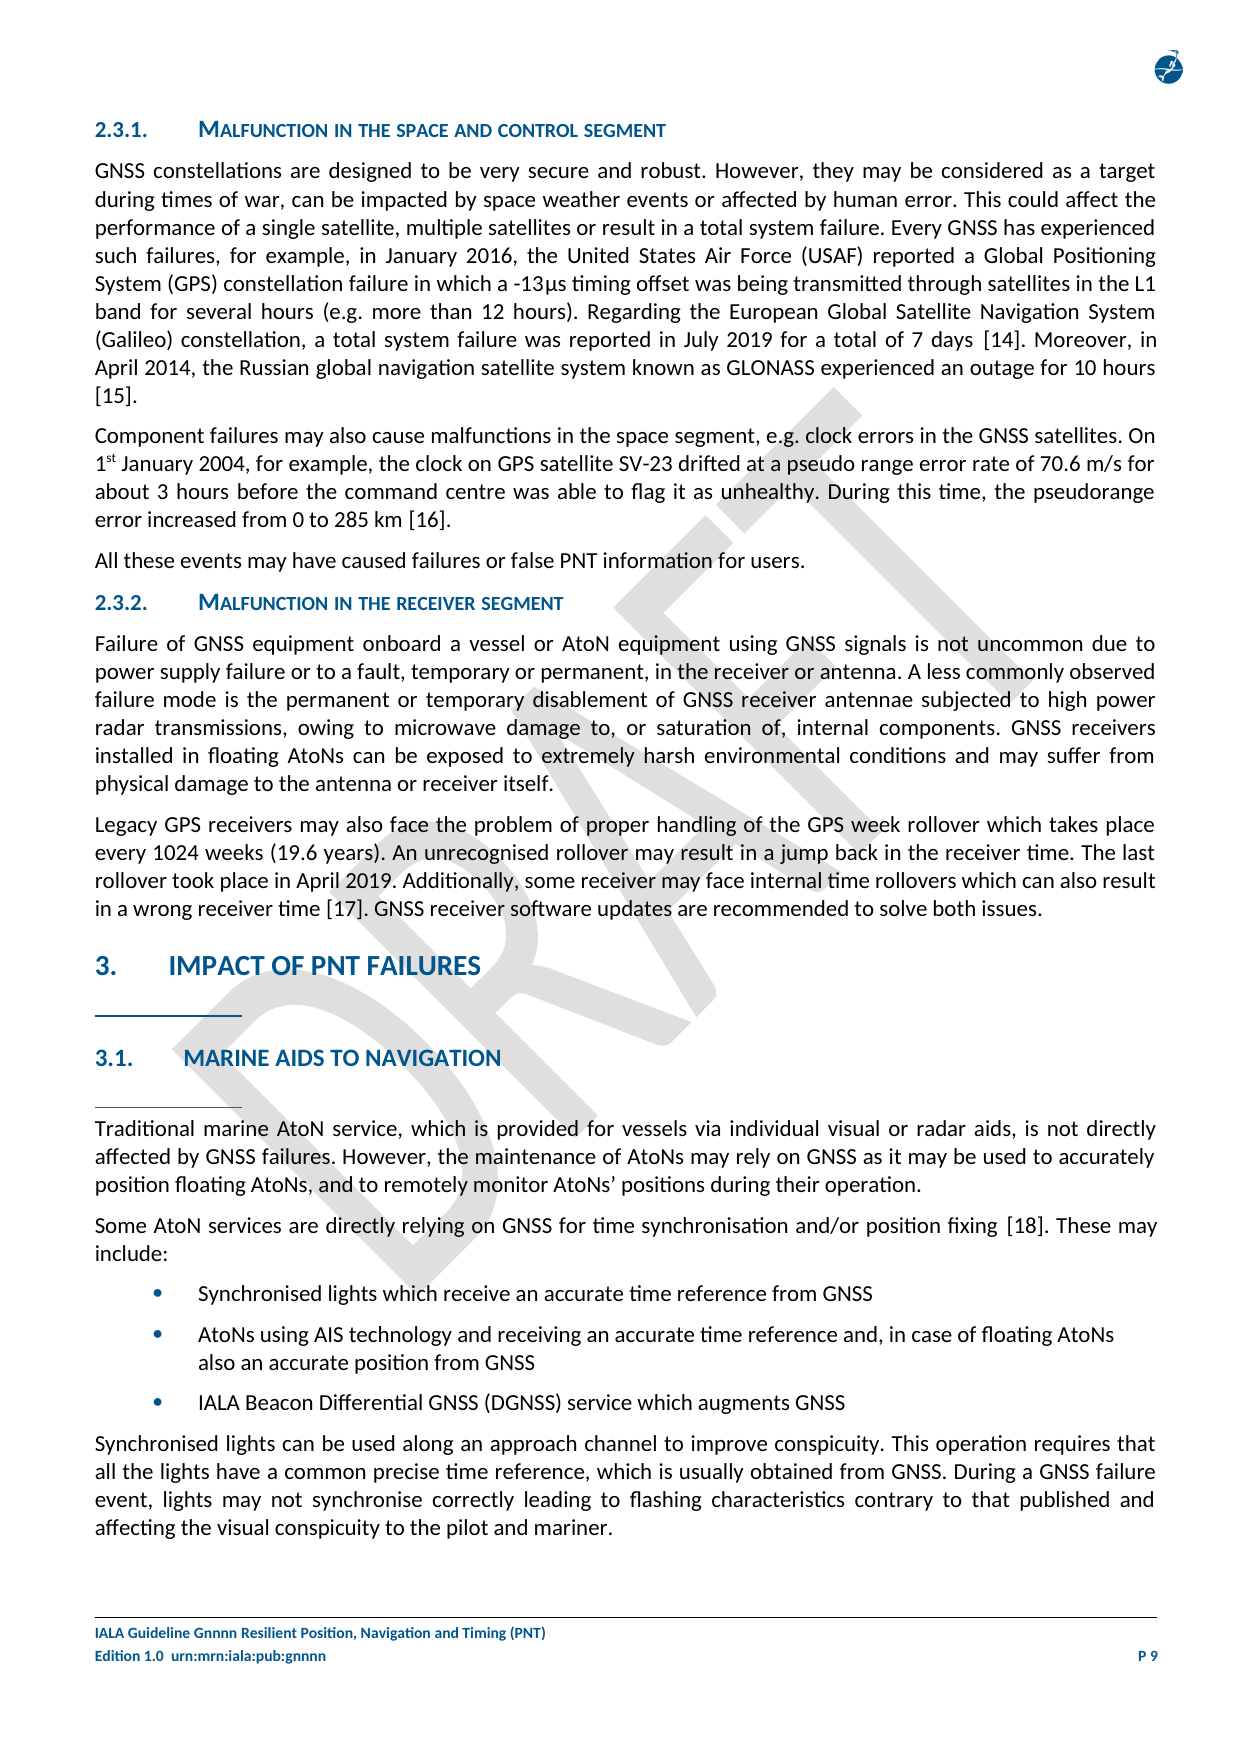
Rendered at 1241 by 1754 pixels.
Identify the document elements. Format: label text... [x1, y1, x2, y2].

text Failure of GNSS equipment onboard a vessel or AtoN equipment using GNSS signals is not uncommon due to power supply failure or to a fault, temporary or permanent, in the receiver or antenna. A less commonly observed failure mode is the permanent or temporary disablement of GNSS receiver antennae subjected to high power radar transmissions, owing to microwave damage to, or saturation of, internal components. GNSS receivers installed in floating AtoNs can be exposed to extremely harsh environmental conditions and may suffer from physical damage to the antenna or receiver itself. [94, 629, 1157, 798]
text IALA Beacon Differential GNSS (DGNSS) service which augments GNSS [153, 1388, 1157, 1417]
text Synchronised lights which receive an accurate time reference from GNSS [153, 1279, 1157, 1307]
subtitle Marine Aids to Navigation [94, 1042, 1157, 1073]
picture [1123, 0, 1241, 119]
subtitle Malfunction in the space and control segment [94, 114, 1069, 144]
subtitle Malfunction in the receiver segment [94, 586, 1069, 617]
text GNSS constellations are designed to be very secure and robust. However, they may be considered as a target during times of war, can be impacted by space weather events or affected by human error. This could affect the performance of a single satellite, multiple satellites or result in a total system failure. Every GNSS has experienced such failures, for example, in January 2016, the United States Air Force (USAF) reported a Global Positioning System (GPS) constellation failure in which a -13µs timing offset was being transmitted through satellites in the L1 band for several hours (e.g. more than 12 hours). Regarding the European Global Satellite Navigation System (Galileo) constellation, a total system failure was reported in July 2019 for a total of 7 days [14]. Moreover, in April 2014, the Russian global navigation satellite system known as GLONASS experienced an outage for 10 hours [15]. [94, 157, 1157, 409]
text Some AtoN services are directly relying on GNSS for time synchronisation and/or position fixing [18]. These may include: [94, 1211, 1157, 1267]
text All these events may have caused failures or false PNT information for users. [94, 546, 1157, 574]
text AtoNs using AIS technology and receiving an accurate time reference and, in case of floating AtoNs also an accurate position from GNSS [153, 1320, 1157, 1376]
text Synchronised lights can be used along an approach channel to improve conspicuity. This operation requires that all the lights have a common precise time reference, which is usually obtained from GNSS. During a GNSS failure event, lights may not synchronise correctly leading to flashing characteristics contrary to that published and affecting the visual conspicuity to the pilot and mariner. [94, 1429, 1157, 1541]
text Legacy GPS receivers may also face the problem of proper handling of the GPS week rollover which takes place every 1024 weeks (19.6 years). An unrecognised rollover may result in a jump back in the receiver time. The last rollover took place in April 2019. Additionally, some receiver may face internal time rollovers which can also result in a wrong receiver time [17]. GNSS receiver software updates are recommended to solve both issues. [94, 810, 1157, 922]
subtitle IMPACT OF PNT FAILURES [94, 947, 1157, 983]
text Traditional marine AtoN service, which is provided for vessels via individual visual or radar aids, is not directly affected by GNSS failures. However, the maintenance of AtoNs may rely on GNSS as it may be used to accurately position floating AtoNs, and to remotely monitor AtoNs’ positions during their operation. [94, 1114, 1157, 1198]
text Component failures may also cause malfunctions in the space segment, e.g. clock errors in the GNSS satellites. On 1st January 2004, for example, the clock on GPS satellite SV-23 drifted at a pseudo range error rate of 70.6 m/s for about 3 hours before the command centre was able to flag it as unhealthy. During this time, the pseudorange error increased from 0 to 285 km [16]. [94, 421, 1157, 533]
